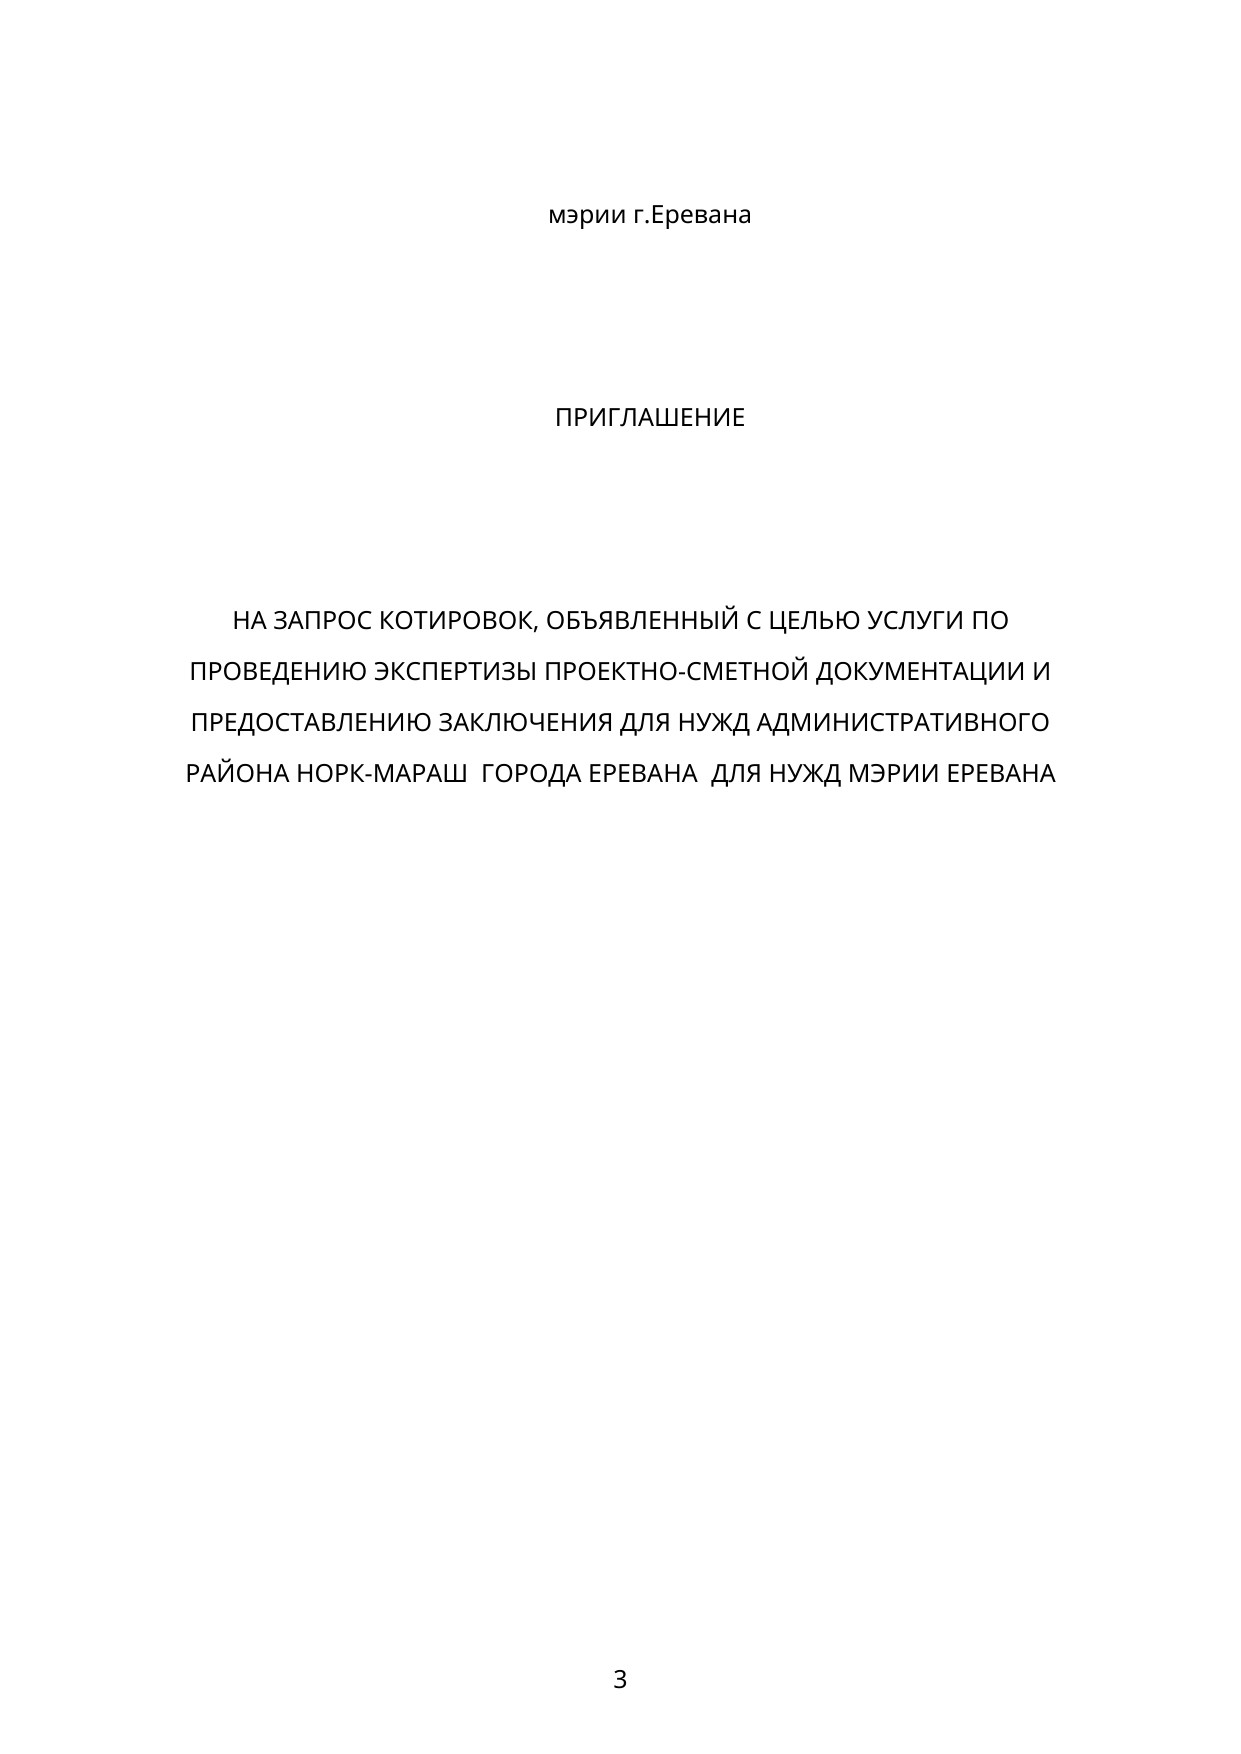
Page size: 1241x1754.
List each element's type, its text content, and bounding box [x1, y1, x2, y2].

text НА ЗАПРОС КОТИРОВОК, ОБЪЯВЛЕННЫЙ С ЦЕЛЬЮ УСЛУГИ по проведению экспертизы проектно-сметной документации и предоставлению заключения для нужд административного района Норк-Мараш города Еревана ДЛЯ НУЖД МЭРИИ ЕРЕВАНА [148, 603, 1093, 790]
text ПРИГЛАШЕНИЕ [148, 400, 1093, 434]
text мэрии г.Еревана [148, 197, 1093, 231]
